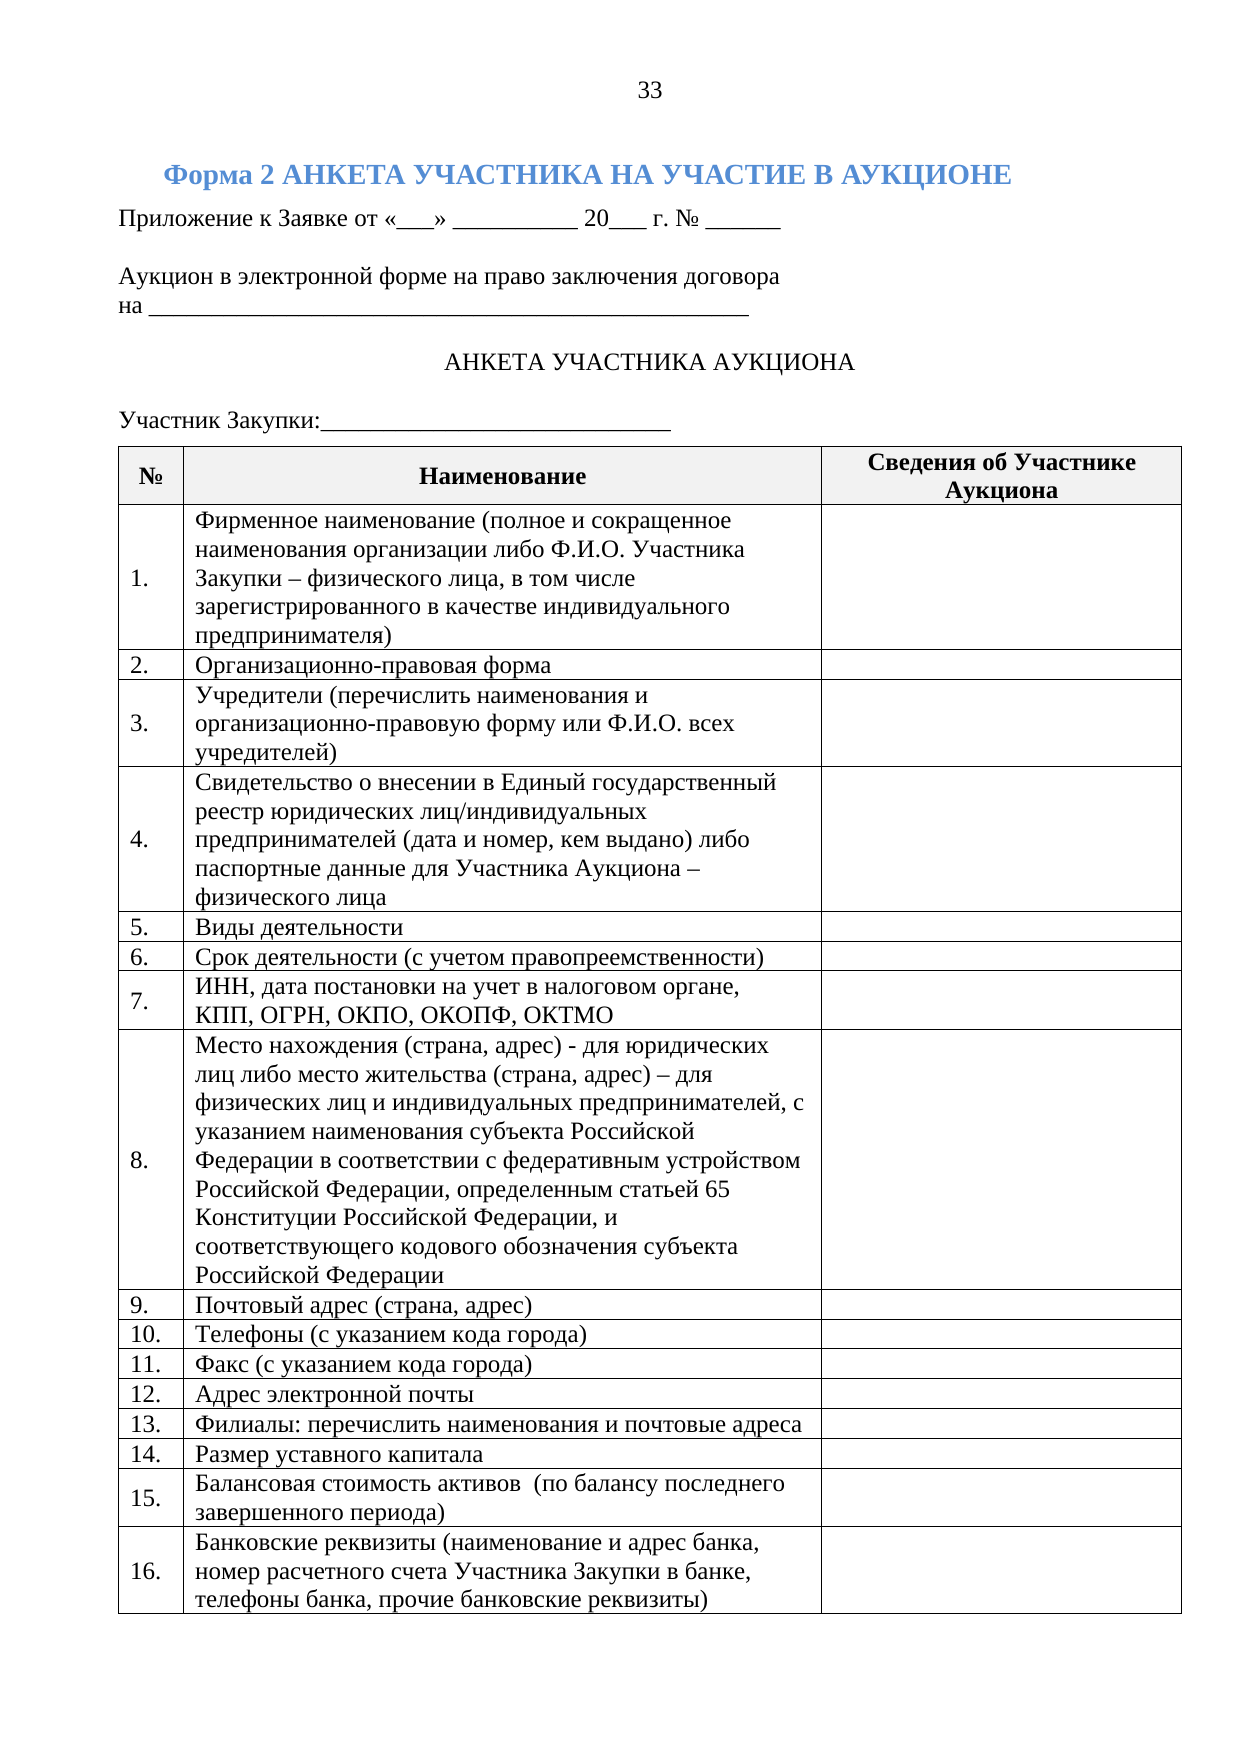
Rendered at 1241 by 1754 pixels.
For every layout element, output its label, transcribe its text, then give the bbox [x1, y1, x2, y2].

table_cell 9. [119, 1290, 183, 1318]
table_header Сведения об Участнике Аукциона [822, 447, 1181, 504]
table_cell Балансовая стоимость активов (по балансу последнего завершенного периода) [184, 1469, 821, 1526]
text Форма 2 АНКЕТА УЧАСТНИКА НА УЧАСТИЕ В АУКЦИОНЕ [163, 157, 1181, 191]
table_cell Срок деятельности (с учетом правопреемственности) [184, 942, 821, 970]
table_cell [822, 912, 1181, 941]
table_cell [822, 1349, 1181, 1378]
table_cell [822, 680, 1181, 766]
table_cell Место нахождения (страна, адрес) - для юридических лиц либо место жительства (страна, адрес) – для физических лиц и индивидуальных предпринимателей, с указанием наименования субъекта Российской Федерации в соответствии с федеративным устройством Российской Федерации, определенным статьей 65 Конституции Российской Федерации, и соответствующего кодового обозначения субъекта Российской Федерации [184, 1030, 821, 1289]
table_cell 12. [119, 1379, 183, 1408]
table_cell Фирменное наименование (полное и сокращенное наименования организации либо Ф.И.О. Участника Закупки – физического лица, в том числе зарегистрированного в качестве индивидуального предпринимателя) [184, 505, 821, 649]
table_cell Организационно-правовая форма [184, 650, 821, 679]
table_cell 13. [119, 1409, 183, 1438]
table_cell 3. [119, 680, 183, 766]
table_cell [822, 650, 1181, 679]
table_cell [822, 1379, 1181, 1408]
table_cell 8. [119, 1030, 183, 1289]
table_cell 6. [119, 942, 183, 970]
table_cell Почтовый адрес (страна, адрес) [184, 1290, 821, 1318]
text Участник Закупки:____________________________ [118, 405, 1181, 433]
table_header № [119, 447, 183, 504]
table_cell Банковские реквизиты (наименование и адрес банка, номер расчетного счета Участника Закупки в банке, телефоны банка, прочие банковские реквизиты) [184, 1527, 821, 1613]
table_cell [822, 1409, 1181, 1438]
table_cell Филиалы: перечислить наименования и почтовые адреса [184, 1409, 821, 1438]
text Аукцион в электронной форме на право заключения договора [118, 261, 1181, 290]
table_cell 16. [119, 1527, 183, 1613]
table_cell [822, 942, 1181, 970]
table_cell [822, 1320, 1181, 1348]
table_cell 11. [119, 1349, 183, 1378]
table_cell 2. [119, 650, 183, 679]
table_cell [822, 1030, 1181, 1289]
table_cell 14. [119, 1439, 183, 1467]
table_cell 1. [119, 505, 183, 649]
table_cell Адрес электронной почты [184, 1379, 821, 1408]
table_cell 10. [119, 1320, 183, 1348]
text на ________________________________________________ [118, 290, 1181, 318]
table_cell Свидетельство о внесении в Единый государственный реестр юридических лиц/индивидуальных предпринимателей (дата и номер, кем выдано) либо паспортные данные для Участника Аукциона – физического лица [184, 767, 821, 911]
table_cell 15. [119, 1469, 183, 1526]
table_cell Учредители (перечислить наименования и организационно-правовую форму или Ф.И.О. всех учредителей) [184, 680, 821, 766]
table_cell [822, 505, 1181, 649]
table_cell Телефоны (с указанием кода города) [184, 1320, 821, 1348]
table_cell [822, 1469, 1181, 1526]
table_cell 5. [119, 912, 183, 941]
table_cell [822, 1439, 1181, 1467]
table_cell [822, 971, 1181, 1029]
text Приложение к Заявке от «___» __________ 20___ г. № ______ [118, 203, 1181, 232]
table_cell ИНН, дата постановки на учет в налоговом органе, КПП, ОГРН, ОКПО, ОКОПФ, ОКТМО [184, 971, 821, 1029]
table_cell Виды деятельности [184, 912, 821, 941]
table_cell Факс (с указанием кода города) [184, 1349, 821, 1378]
table_cell Размер уставного капитала [184, 1439, 821, 1467]
table_cell [822, 1290, 1181, 1318]
table_cell [822, 1527, 1181, 1613]
table_cell [822, 767, 1181, 911]
text АНКЕТА УЧАСТНИКА АУКЦИОНА [118, 347, 1181, 376]
table_cell 7. [119, 971, 183, 1029]
table_cell 4. [119, 767, 183, 911]
table_header Наименование [184, 447, 821, 504]
